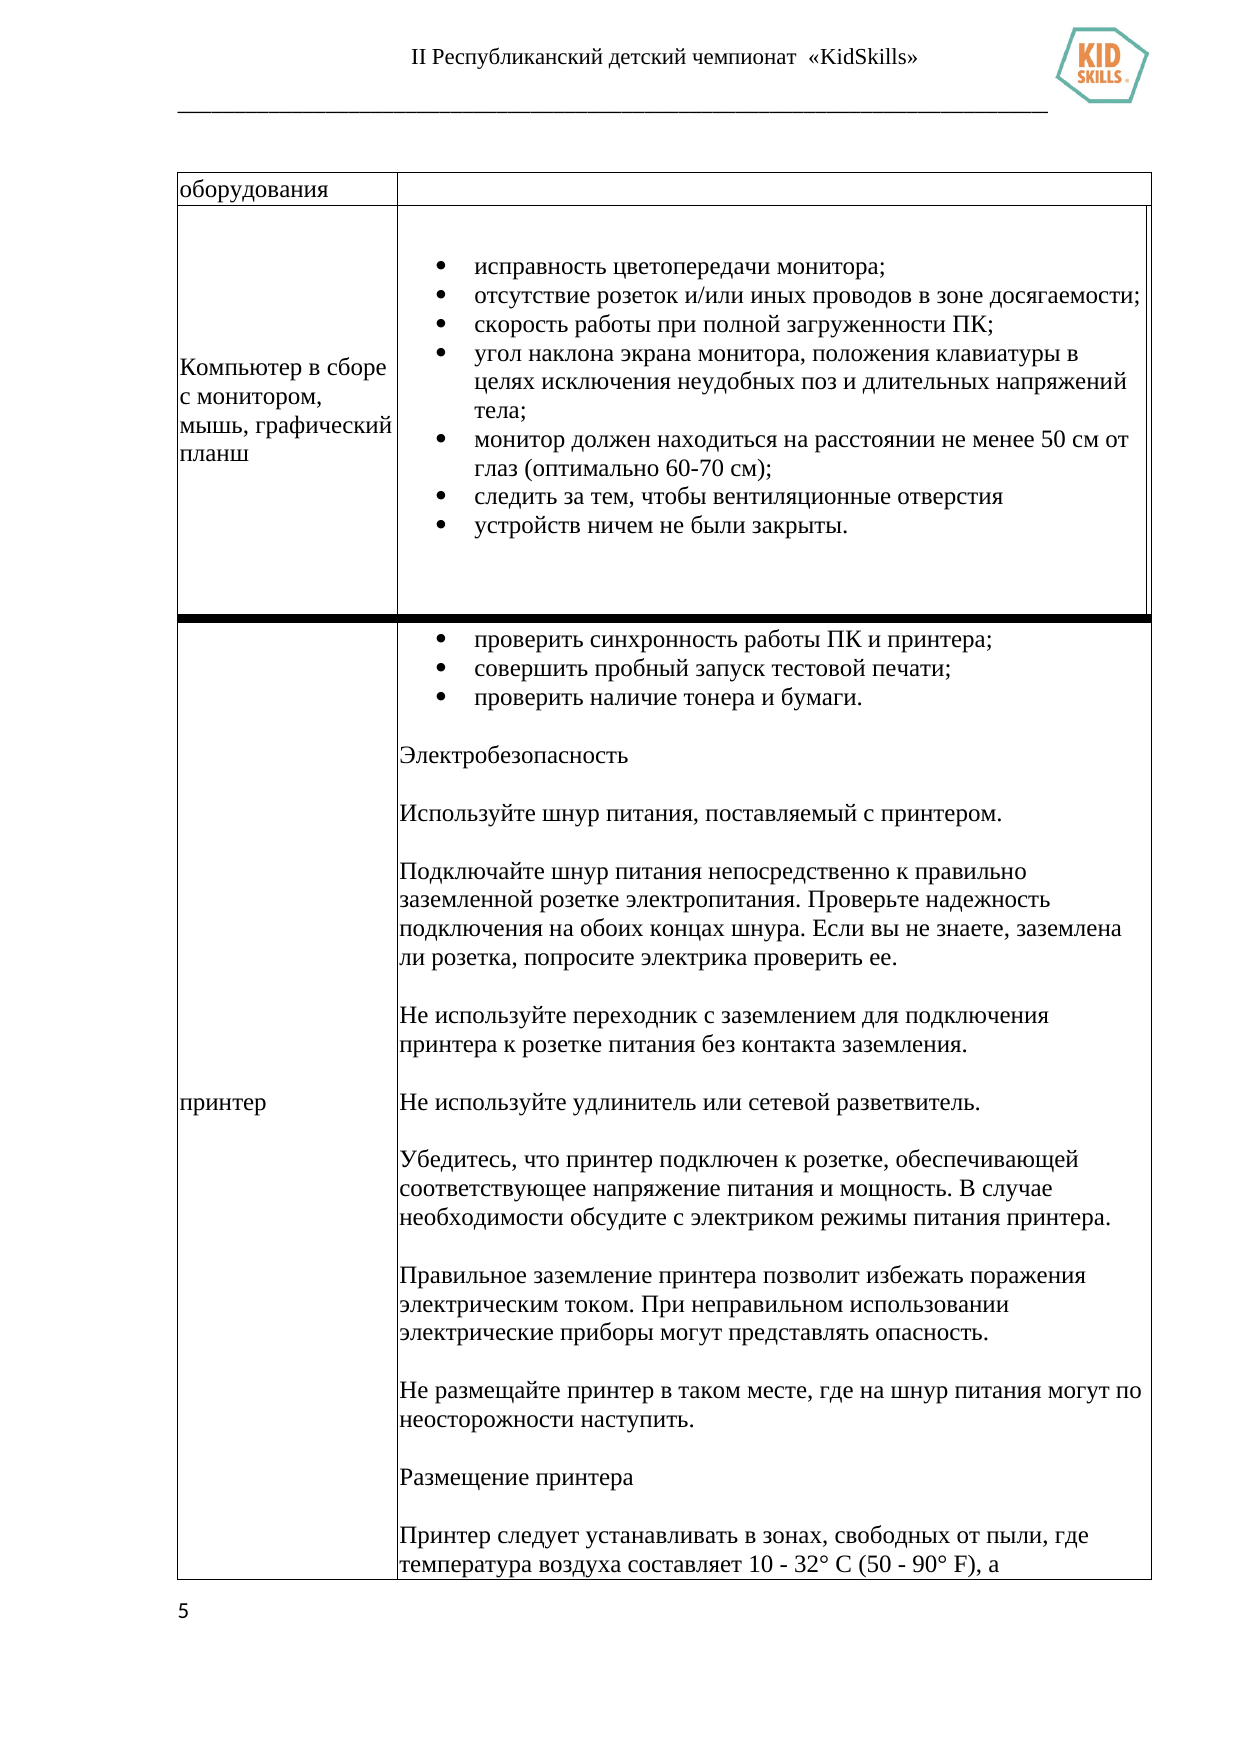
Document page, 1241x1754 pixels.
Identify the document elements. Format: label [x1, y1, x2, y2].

picture [1046, 9, 1153, 116]
